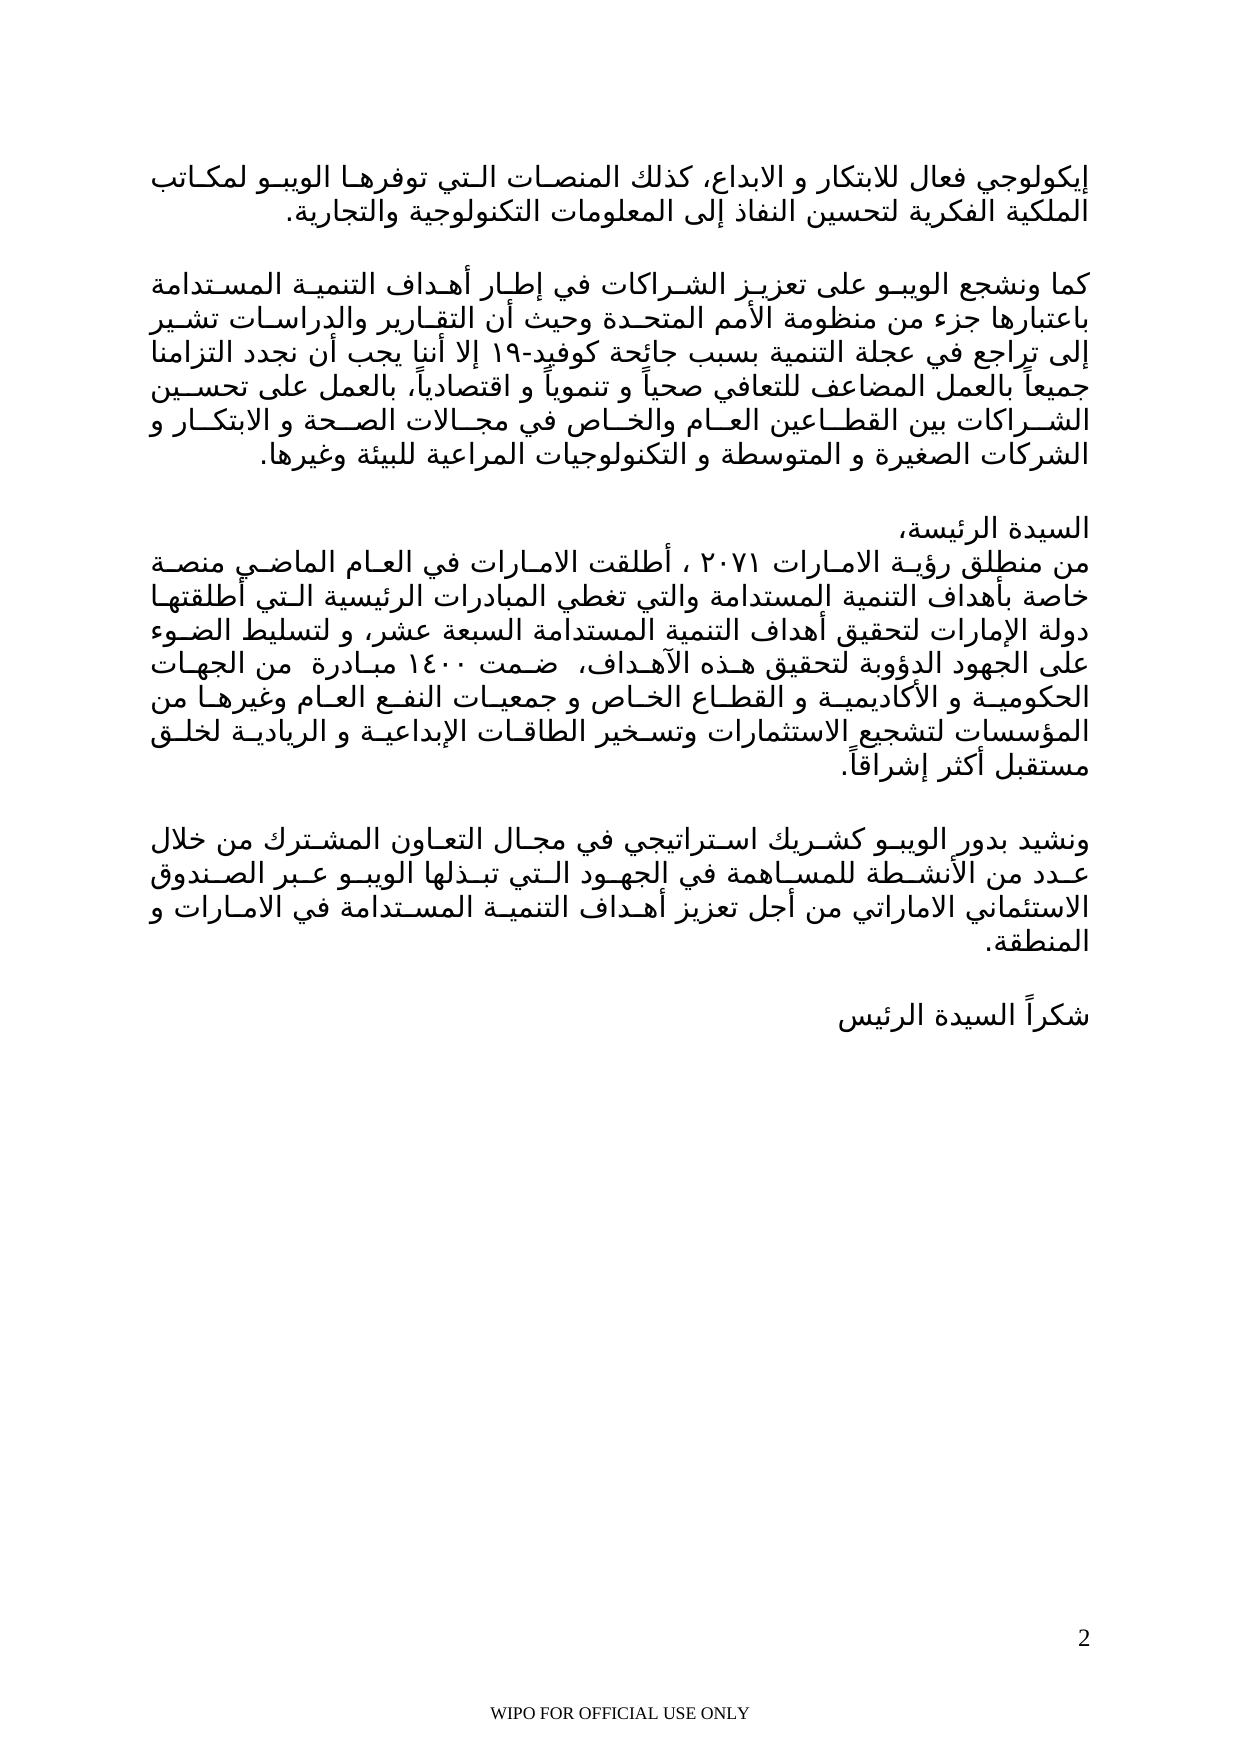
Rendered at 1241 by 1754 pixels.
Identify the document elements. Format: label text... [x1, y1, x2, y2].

text ونشيد بدور الويبو كشريك استراتيجي في مجال التعاون المشترك من خلال عدد من الأنشطة للمساهمة في الجهود التي تبذلها الويبو عبر الصندوق الاستئماني الاماراتي من أجل تعزيز أهداف التنمية المستدامة في الامارات و المنطقة. [150, 822, 1090, 958]
text كما ونشجع الويبو على تعزيز الشراكات في إطار أهداف التنمية المستدامة باعتبارها جزء من منظومة الأمم المتحدة وحيث أن التقارير والدراسات تشير إلى تراجع في عجلة التنمية بسبب جائحة كوفيد-١٩ إلا أننا يجب أن نجدد التزامنا جميعاً بالعمل المضاعف للتعافي صحياً و تنموياً و اقتصادياً، بالعمل على تحسين الشراكات بين القطاعين العام والخاص في مجالات الصحة و الابتكار و الشركات الصغيرة و المتوسطة و التكنولوجيات المراعية للبيئة وغيرها. [150, 268, 1090, 471]
text السيدة الرئيسة، [150, 511, 1090, 545]
text من منطلق رؤية الامارات ٢٠٧١ ، أطلقت الامارات في العام الماضي منصة خاصة بأهداف التنمية المستدامة والتي تغطي المبادرات الرئيسية التي أطلقتها دولة الإمارات لتحقيق أهداف التنمية المستدامة السبعة عشر، و لتسليط الضوء على الجهود الدؤوبة لتحقيق هذه الآهداف، ضمت ١٤٠٠ مبادرة من الجهات الحكومية و الأكاديمية و القطاع الخاص و جمعيات النفع العام وغيرها من المؤسسات لتشجيع الاستثمارات وتسخير الطاقات الإبداعية و الريادية لخلق مستقبل أكثر إشراقاً. [150, 545, 1090, 783]
text شكراً السيدة الرئيس [150, 998, 1090, 1032]
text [150, 160, 1090, 228]
